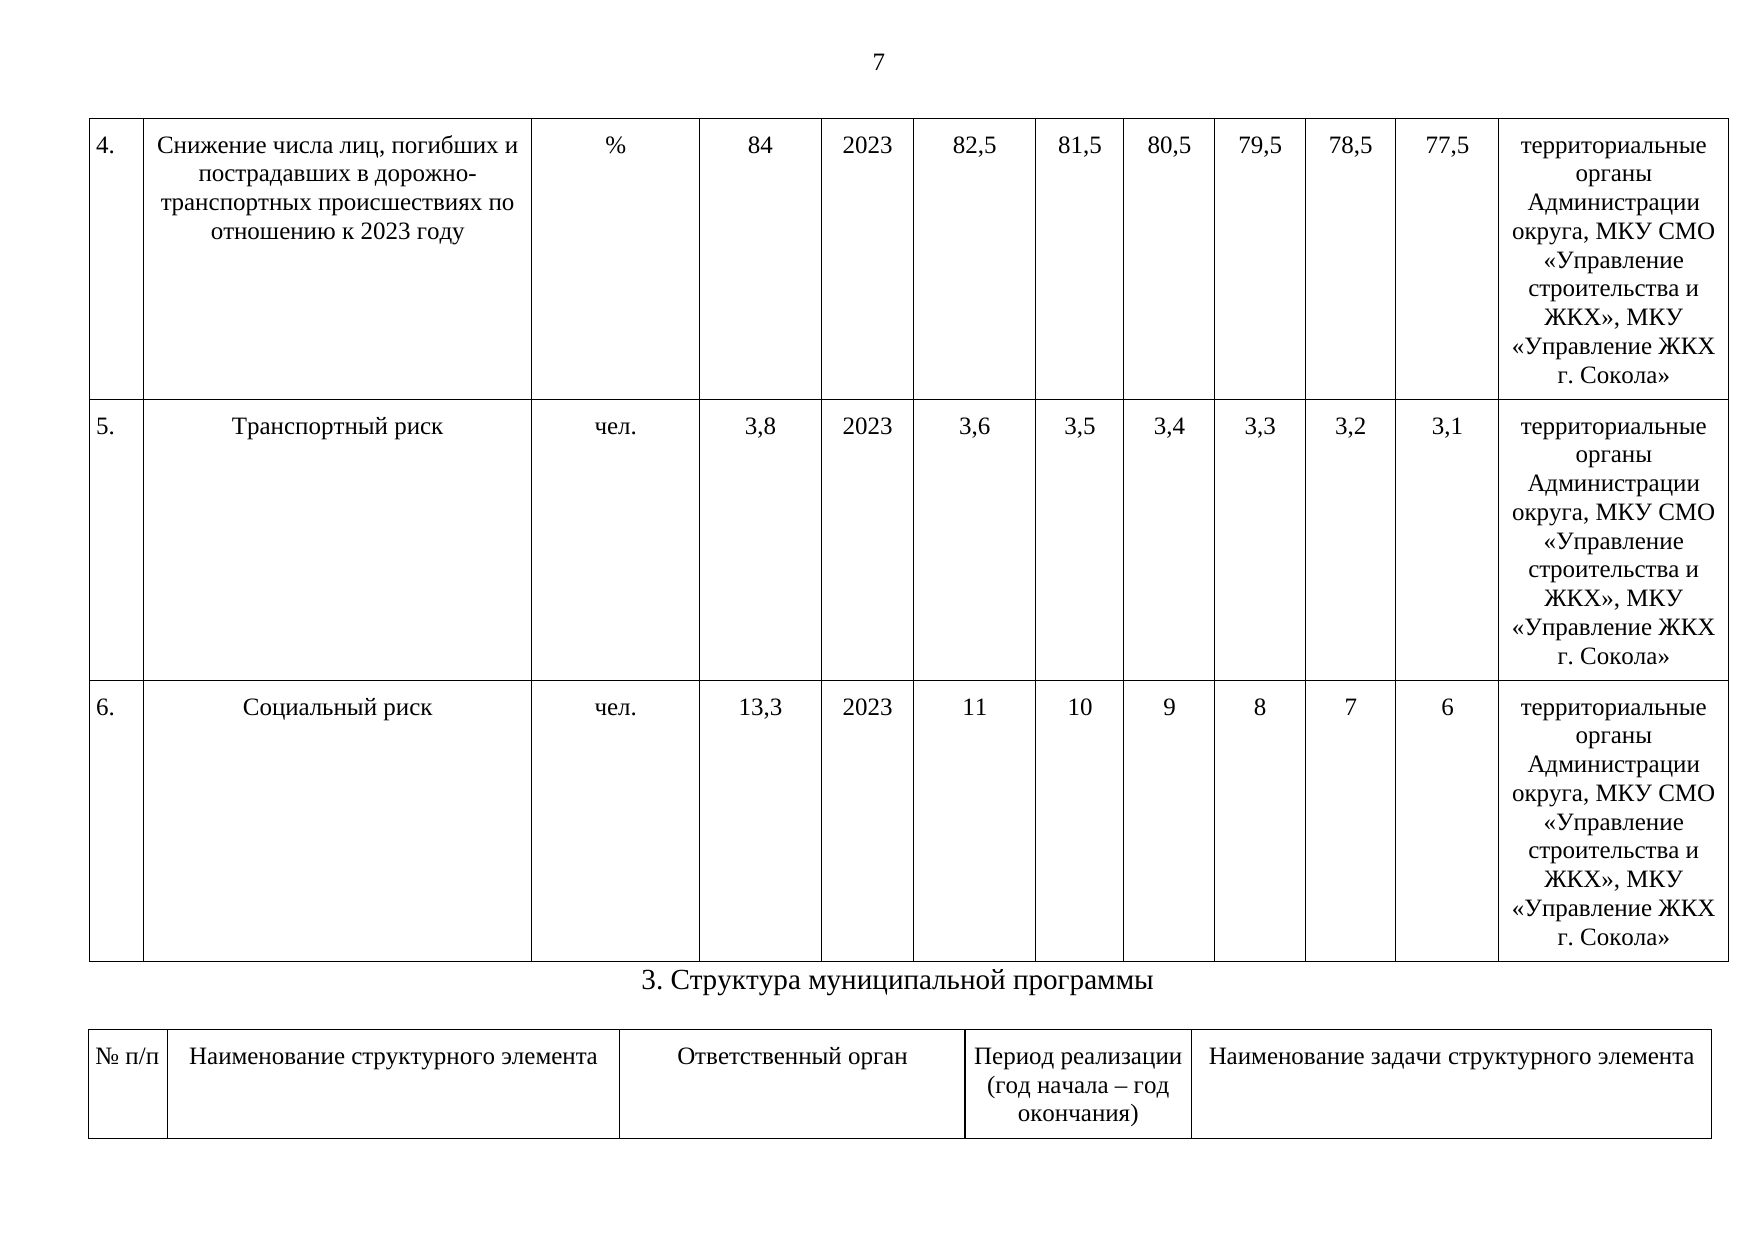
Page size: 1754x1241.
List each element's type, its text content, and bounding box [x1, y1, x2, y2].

table_header Ответственный орган [620, 1030, 964, 1138]
list Структура муниципальной программы [97, 962, 1698, 996]
table_header Наименование задачи структурного элемента [1192, 1030, 1711, 1138]
table_cell Транспортный риск [144, 400, 531, 680]
table_cell 9 [1124, 681, 1214, 961]
table_cell чел. [532, 681, 699, 961]
table_cell Социальный риск [144, 681, 531, 961]
table_header Наименование структурного элемента [168, 1030, 619, 1138]
table_cell 80,5 [1124, 119, 1214, 399]
table_cell 3,4 [1124, 400, 1214, 680]
table_cell 3,3 [1215, 400, 1305, 680]
table_cell территориальные органы Администрации округа, МКУ СМО «Управление строительства и ЖКХ», МКУ «Управление ЖКХ г. Сокола» [1499, 119, 1728, 399]
table_cell 82,5 [914, 119, 1035, 399]
table_cell 2023 [822, 681, 913, 961]
table_cell 2023 [822, 400, 913, 680]
table_cell 6. [90, 681, 143, 961]
table_header № п/п [89, 1030, 167, 1138]
table_cell территориальные органы Администрации округа, МКУ СМО «Управление строительства и ЖКХ», МКУ «Управление ЖКХ г. Сокола» [1499, 400, 1728, 680]
table_cell 3,8 [700, 400, 821, 680]
table_cell 7 [1306, 681, 1395, 961]
table_cell 13,3 [700, 681, 821, 961]
table_cell Снижение числа лиц, погибших и пострадавших в дорожно-транспортных происшествиях по отношению к 2023 году [144, 119, 531, 399]
table_cell 8 [1215, 681, 1305, 961]
table_cell 5. [90, 400, 143, 680]
table_cell 11 [914, 681, 1035, 961]
table_cell 84 [700, 119, 821, 399]
table_cell 4. [90, 119, 143, 399]
table_cell 79,5 [1215, 119, 1305, 399]
table_cell % [532, 119, 699, 399]
table_cell 6 [1396, 681, 1498, 961]
table_cell территориальные органы Администрации округа, МКУ СМО «Управление строительства и ЖКХ», МКУ «Управление ЖКХ г. Сокола» [1499, 681, 1728, 961]
table_cell 3,6 [914, 400, 1035, 680]
table_cell 3,5 [1036, 400, 1123, 680]
table_cell 2023 [822, 119, 913, 399]
table_cell 3,1 [1396, 400, 1498, 680]
table_cell 77,5 [1396, 119, 1498, 399]
table_cell 78,5 [1306, 119, 1395, 399]
table_header Период реализации (год начала – год окончания) [966, 1030, 1191, 1138]
table_cell 81,5 [1036, 119, 1123, 399]
table_cell 3,2 [1306, 400, 1395, 680]
table_cell 10 [1036, 681, 1123, 961]
table_cell чел. [532, 400, 699, 680]
